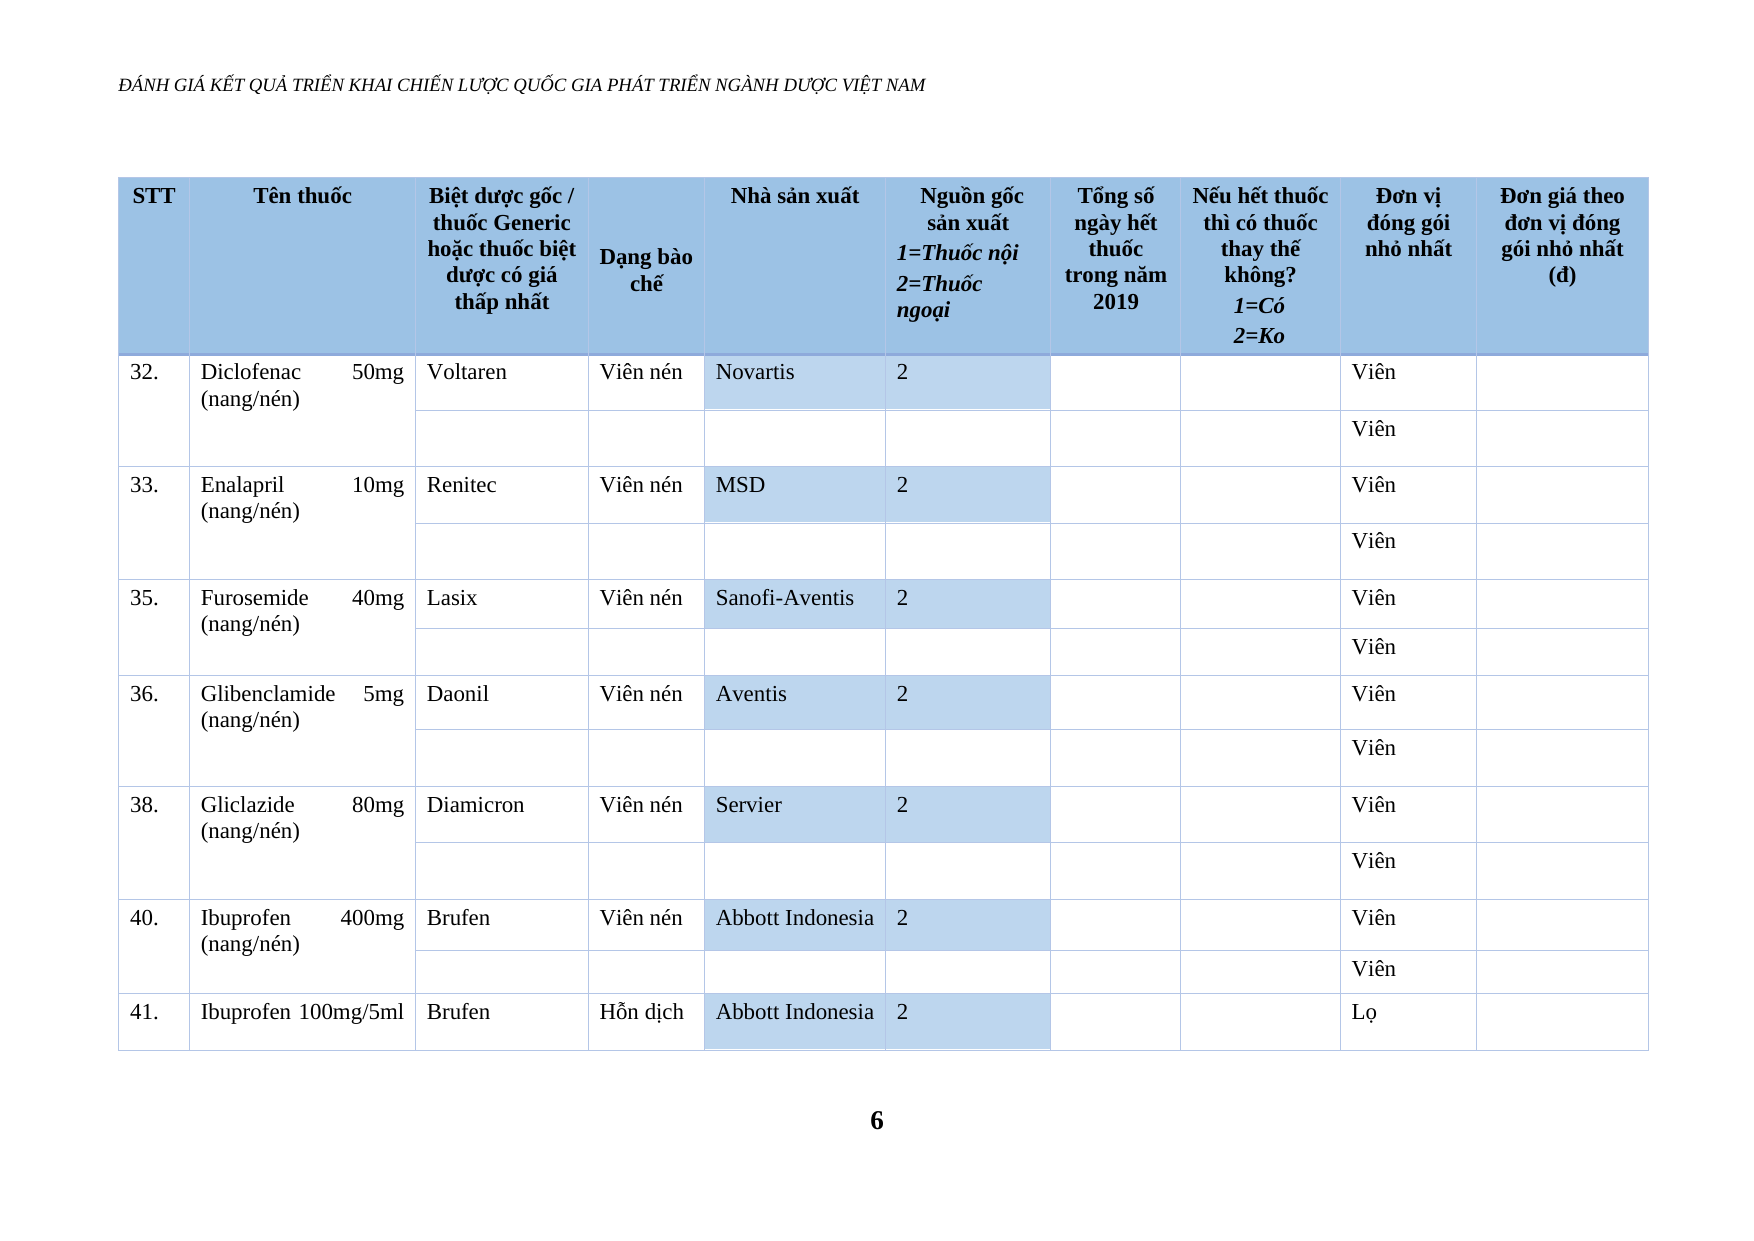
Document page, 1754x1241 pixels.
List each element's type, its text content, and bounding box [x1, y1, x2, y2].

table_cell [705, 730, 885, 786]
table_cell [1181, 524, 1340, 579]
table_cell [416, 843, 588, 898]
table_cell Brufen [416, 994, 588, 1049]
table_cell 2 [886, 787, 1050, 842]
table_cell Enalapril 10mg (nang/nén) [190, 467, 415, 579]
table_cell Viên [1341, 900, 1476, 950]
table_header Tên thuốc [190, 178, 415, 353]
table_cell [1477, 994, 1648, 1049]
table_cell [1181, 951, 1340, 993]
table_cell [886, 411, 1050, 466]
table_cell [1051, 900, 1180, 950]
table_cell Viên [1341, 467, 1476, 522]
table_cell [705, 843, 885, 898]
table_cell [119, 900, 189, 993]
table_cell [1181, 356, 1340, 409]
table_cell Daonil [416, 676, 588, 729]
table_cell [1477, 580, 1648, 628]
table_cell [589, 843, 704, 898]
table_cell [119, 994, 189, 1049]
table_cell [1477, 467, 1648, 522]
table_cell [119, 356, 189, 466]
table_cell 2 [886, 356, 1050, 409]
table_cell [1051, 629, 1180, 674]
table_cell [589, 730, 704, 786]
table_cell 2 [886, 467, 1050, 522]
table_cell 2 [886, 676, 1050, 729]
table_cell [119, 676, 189, 786]
table_cell [589, 411, 704, 466]
table_cell MSD [705, 467, 885, 522]
table_cell [886, 524, 1050, 579]
table_cell [589, 951, 704, 993]
table_cell [1181, 411, 1340, 466]
table_cell [886, 730, 1050, 786]
table_cell [1051, 524, 1180, 579]
table_cell [1051, 411, 1180, 466]
table_cell Lọ [1341, 994, 1476, 1049]
table_cell [1477, 951, 1648, 993]
table_cell Novartis [705, 356, 885, 409]
table_cell Viên [1341, 411, 1476, 466]
table_cell Lasix [416, 580, 588, 628]
table_header Tổng số ngày hết thuốc trong năm 2019 [1051, 178, 1180, 353]
table_cell Sanofi-Aventis [705, 580, 885, 628]
table_cell [886, 629, 1050, 674]
table_cell [1051, 787, 1180, 842]
table_cell Brufen [416, 900, 588, 950]
table_cell Ibuprofen 400mg (nang/nén) [190, 900, 415, 993]
table_cell [1477, 900, 1648, 950]
table_cell [1181, 787, 1340, 842]
table_cell [416, 629, 588, 674]
table_cell Viên nén [589, 356, 704, 409]
table_cell Abbott Indonesia [705, 900, 885, 950]
table_header Nhà sản xuất [705, 178, 885, 353]
table_cell [1181, 843, 1340, 898]
table_cell Viên nén [589, 467, 704, 522]
table_cell Viên [1341, 356, 1476, 409]
table_cell [1051, 994, 1180, 1049]
table_cell [1051, 951, 1180, 993]
table_cell Servier [705, 787, 885, 842]
table_cell [1181, 994, 1340, 1049]
table_cell 2 [886, 900, 1050, 950]
table_cell [1051, 843, 1180, 898]
table_cell Viên nén [589, 787, 704, 842]
table_cell [1477, 629, 1648, 674]
table_cell Viên nén [589, 580, 704, 628]
table_cell Voltaren [416, 356, 588, 409]
table_header Dạng bào chế [589, 178, 704, 353]
table_cell Hỗn dịch [589, 994, 704, 1049]
table_cell 2 [886, 994, 1050, 1049]
table_cell [1051, 676, 1180, 729]
table_cell Renitec [416, 467, 588, 522]
table_cell [705, 951, 885, 993]
table_cell [1477, 411, 1648, 466]
table_cell Viên [1341, 580, 1476, 628]
table_header Nếu hết thuốc thì có thuốc thay thế không? 1=Có 2=Ko [1181, 178, 1340, 353]
table_cell Viên [1341, 676, 1476, 729]
table_cell [416, 411, 588, 466]
table_cell Viên [1341, 787, 1476, 842]
table_cell [705, 629, 885, 674]
table_cell Viên [1341, 951, 1476, 993]
table_header Biệt dược gốc / thuốc Generic hoặc thuốc biệt dược có giá thấp nhất [416, 178, 588, 353]
table_cell [119, 580, 189, 674]
table_cell [886, 951, 1050, 993]
table_cell [1051, 580, 1180, 628]
table_cell Viên [1341, 843, 1476, 898]
table_cell 2 [886, 580, 1050, 628]
table_cell [1181, 580, 1340, 628]
table_cell Viên nén [589, 900, 704, 950]
table_cell Viên [1341, 629, 1476, 674]
table_cell [1477, 843, 1648, 898]
table_cell [589, 629, 704, 674]
table_cell [416, 524, 588, 579]
table_cell Viên [1341, 524, 1476, 579]
table_cell Ibuprofen 100mg/5ml hỗn dịch [190, 994, 415, 1049]
table_cell Furosemide 40mg (nang/nén) [190, 580, 415, 674]
table_cell [886, 843, 1050, 898]
table_cell Gliclazide 80mg (nang/nén) [190, 787, 415, 898]
table_cell Abbott Indonesia [705, 994, 885, 1049]
table_header Đơn giá theo đơn vị đóng gói nhỏ nhất (đ) [1477, 178, 1648, 353]
table_cell [1181, 467, 1340, 522]
table_cell [1051, 467, 1180, 522]
table_header Đơn vị đóng gói nhỏ nhất [1341, 178, 1476, 353]
table_cell Diamicron [416, 787, 588, 842]
table_cell [1477, 356, 1648, 409]
table_cell [1051, 356, 1180, 409]
table_header STT [119, 178, 189, 353]
table_cell [1477, 524, 1648, 579]
table_cell [416, 730, 588, 786]
table_cell [1477, 730, 1648, 786]
table_cell [1181, 900, 1340, 950]
table_cell [119, 467, 189, 579]
table_cell Viên [1341, 730, 1476, 786]
table_cell [416, 951, 588, 993]
table_cell [1477, 676, 1648, 729]
table_cell [1477, 787, 1648, 842]
table_cell [1181, 629, 1340, 674]
table_cell Diclofenac 50mg (nang/nén) [190, 356, 415, 466]
table_cell [119, 787, 189, 898]
table_cell [705, 524, 885, 579]
table_cell [1181, 730, 1340, 786]
table_cell [1181, 676, 1340, 729]
table_header Nguồn gốc sản xuất 1=Thuốc nội 2=Thuốc ngoại [886, 178, 1050, 353]
table_cell [589, 524, 704, 579]
table_cell Glibenclamide 5mg (nang/nén) [190, 676, 415, 786]
table_cell [705, 411, 885, 466]
table_cell [1051, 730, 1180, 786]
table_cell Aventis [705, 676, 885, 729]
table_cell Viên nén [589, 676, 704, 729]
